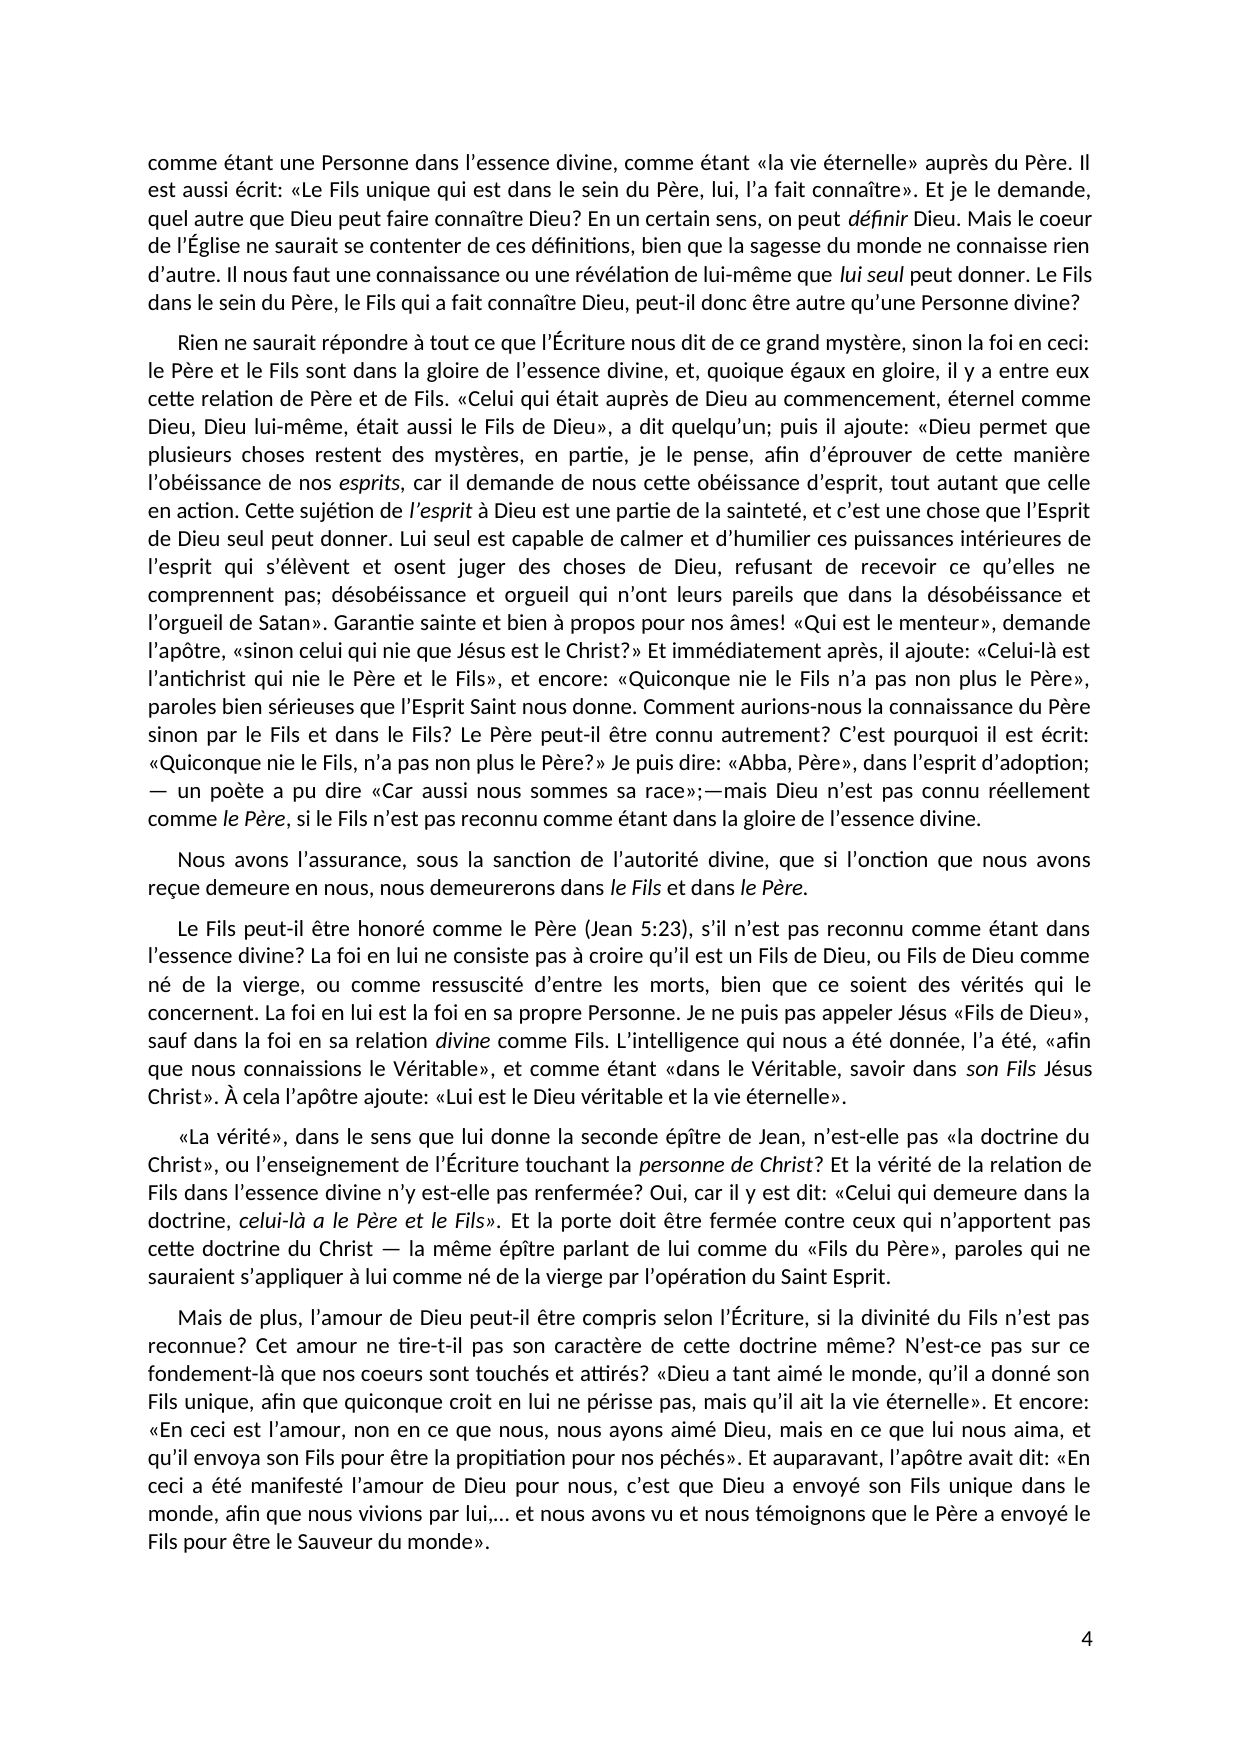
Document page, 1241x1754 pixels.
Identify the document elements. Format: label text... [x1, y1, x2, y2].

text Mais de plus, l’amour de Dieu peut-il être compris selon l’Écriture, si la divinité du Fils n’est pas reconnue? Cet amour ne tire-t-il pas son caractère de cette doctrine même? N’est-ce pas sur ce fondement-là que nos coeurs sont touchés et attirés? «Dieu a tant aimé le monde, qu’il a donné son Fils unique, afin que quiconque croit en lui ne périsse pas, mais qu’il ait la vie éternelle». Et encore: «En ceci est l’amour, non en ce que nous, nous ayons aimé Dieu, mais en ce que lui nous aima, et qu’il envoya son Fils pour être la propitiation pour nos péchés». Et auparavant, l’apôtre avait dit: «En ceci a été manifesté l’amour de Dieu pour nous, c’est que Dieu a envoyé son Fils unique dans le monde, afin que nous vivions par lui,… et nous avons vu et nous témoignons que le Père a envoyé le Fils pour être le Sauveur du monde». [148, 1303, 1093, 1555]
text Le Fils peut-il être honoré comme le Père (Jean 5:23), s’il n’est pas reconnu comme étant dans l’essence divine? La foi en lui ne consiste pas à croire qu’il est un Fils de Dieu, ou Fils de Dieu comme né de la vierge, ou comme ressuscité d’entre les morts, bien que ce soient des vérités qui le concernent. La foi en lui est la foi en sa propre Personne. Je ne puis pas appeler Jésus «Fils de Dieu», sauf dans la foi en sa relation divine comme Fils. L’intelligence qui nous a été donnée, l’a été, «afin que nous connaissions le Véritable», et comme étant «dans le Véritable, savoir dans son Fils Jésus Christ». À cela l’apôtre ajoute: «Lui est le Dieu véritable et la vie éternelle». [148, 914, 1093, 1110]
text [148, 148, 1093, 316]
text «La vérité», dans le sens que lui donne la seconde épître de Jean, n’est-elle pas «la doctrine du Christ», ou l’enseignement de l’Écriture touchant la personne de Christ? Et la vérité de la relation de Fils dans l’essence divine n’y est-elle pas renfermée? Oui, car il y est dit: «Celui qui demeure dans la doctrine, celui-là a le Père et le Fils». Et la porte doit être fermée contre ceux qui n’apportent pas cette doctrine du Christ — la même épître parlant de lui comme du «Fils du Père», paroles qui ne sauraient s’appliquer à lui comme né de la vierge par l’opération du Saint Esprit. [148, 1122, 1093, 1290]
text Rien ne saurait répondre à tout ce que l’Écriture nous dit de ce grand mystère, sinon la foi en ceci: le Père et le Fils sont dans la gloire de l’essence divine, et, quoique égaux en gloire, il y a entre eux cette relation de Père et de Fils. «Celui qui était auprès de Dieu au commencement, éternel comme Dieu, Dieu lui-même, était aussi le Fils de Dieu», a dit quelqu’un; puis il ajoute: «Dieu permet que plusieurs choses restent des mystères, en partie, je le pense, afin d’éprouver de cette manière l’obéissance de nos esprits, car il demande de nous cette obéissance d’esprit, tout autant que celle en action. Cette sujétion de l’esprit à Dieu est une partie de la sainteté, et c’est une chose que l’Esprit de Dieu seul peut donner. Lui seul est capable de calmer et d’humilier ces puissances intérieures de l’esprit qui s’élèvent et osent juger des choses de Dieu, refusant de recevoir ce qu’elles ne comprennent pas; désobéissance et orgueil qui n’ont leurs pareils que dans la désobéissance et l’orgueil de Satan». Garantie sainte et bien à propos pour nos âmes! «Qui est le menteur», demande l’apôtre, «sinon celui qui nie que Jésus est le Christ?» Et immédiatement après, il ajoute: «Celui-là est l’antichrist qui nie le Père et le Fils», et encore: «Quiconque nie le Fils n’a pas non plus le Père», paroles bien sérieuses que l’Esprit Saint nous donne. Comment aurions-nous la connaissance du Père sinon par le Fils et dans le Fils? Le Père peut-il être connu autrement? C’est pourquoi il est écrit: «Quiconque nie le Fils, n’a pas non plus le Père?» Je puis dire: «Abba, Père», dans l’esprit d’adoption; — un poète a pu dire «Car aussi nous sommes sa race»;—mais Dieu n’est pas connu réellement comme le Père, si le Fils n’est pas reconnu comme étant dans la gloire de l’essence divine. [148, 328, 1093, 833]
text Nous avons l’assurance, sous la sanction de l’autorité divine, que si l’onction que nous avons reçue demeure en nous, nous demeurerons dans le Fils et dans le Père. [148, 845, 1093, 901]
